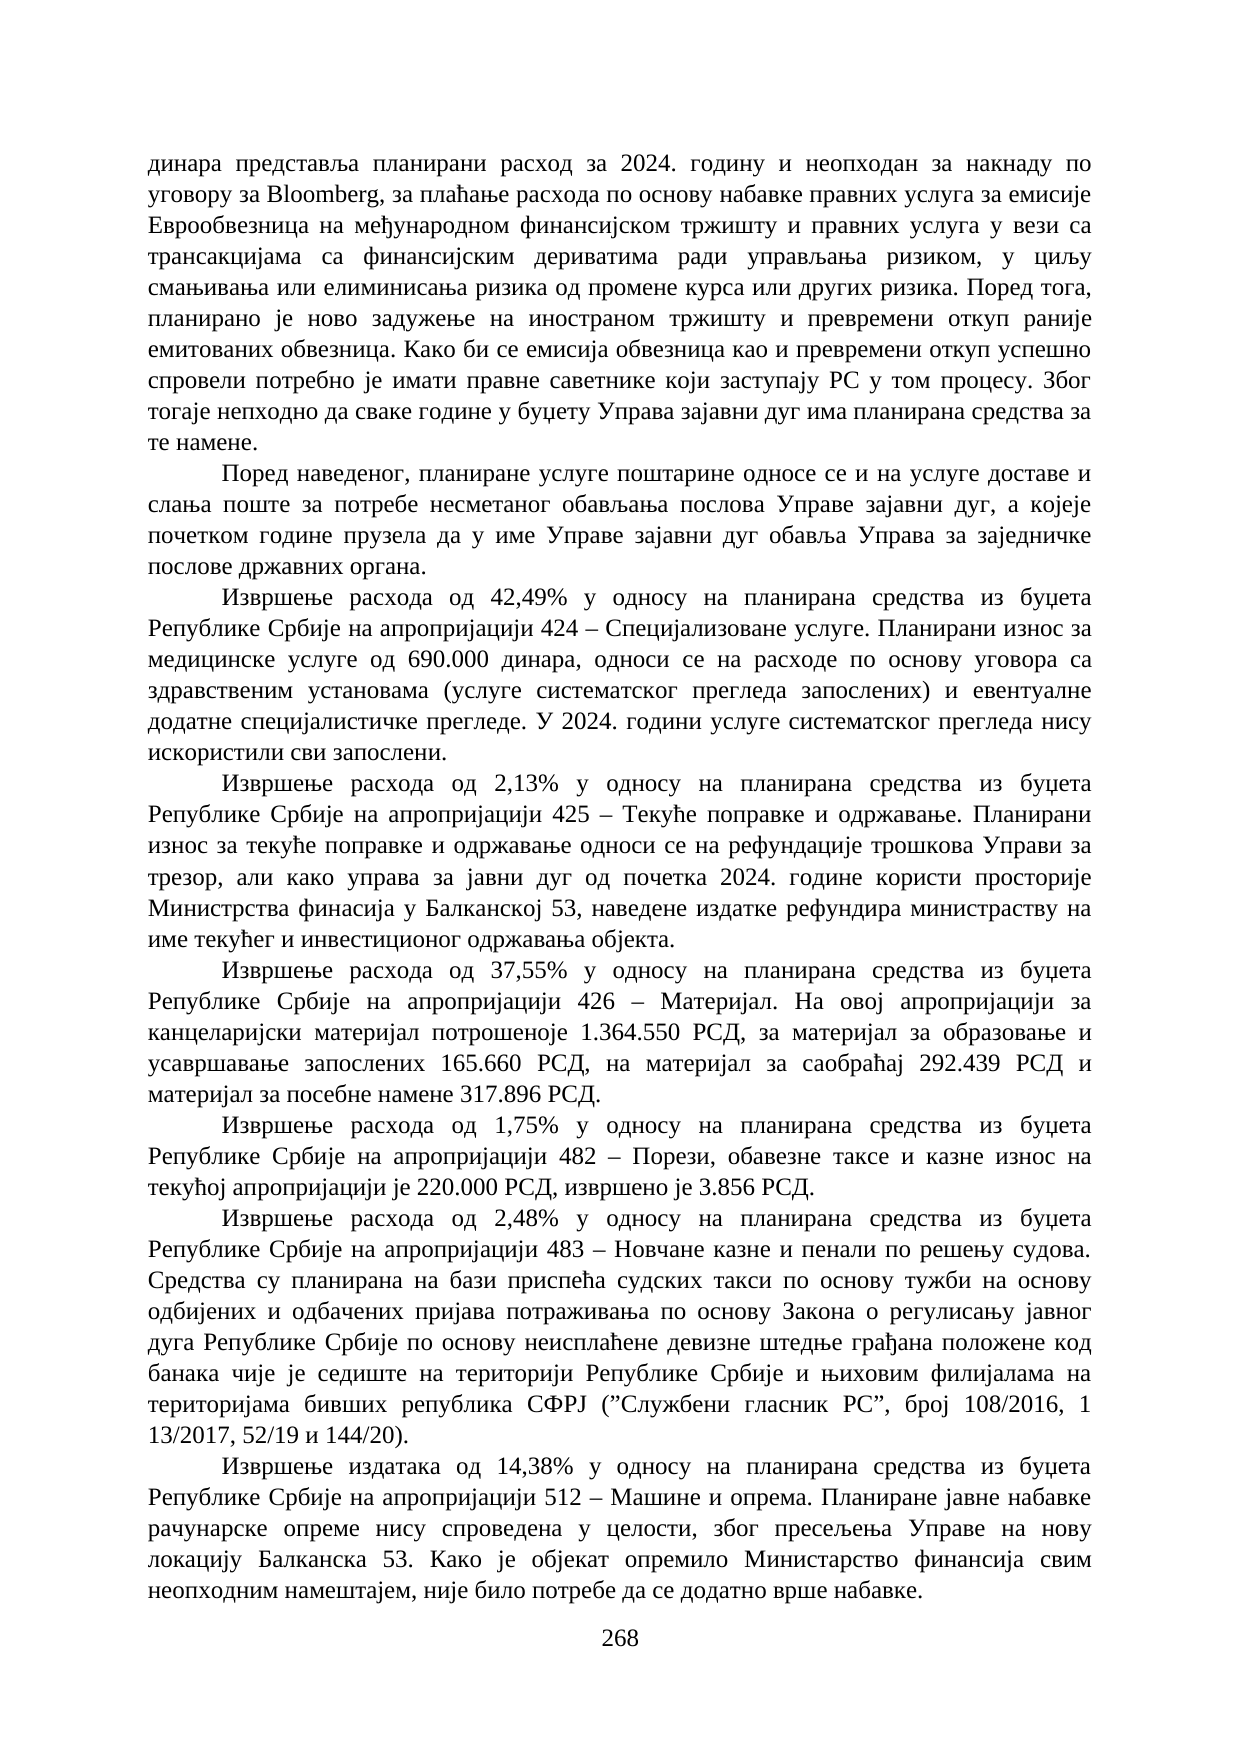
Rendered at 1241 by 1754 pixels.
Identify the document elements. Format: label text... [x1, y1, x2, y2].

text Извршење расхода од 1,75% у односу на планирана средства из буџета Републике Србије на апропријацији 482 – Порези, обавезне таксе и казне износ на текућој апропријацији је 220.000 РСД, извршено је 3.856 РСД. [148, 1110, 1093, 1201]
text Извршење издатака од 14,38% у односу на планирана средства из буџета Републике Србије на апропријацији 512 – Машине и опрема. Планиране јавне набавке рачунарске опреме нису спроведена у целости, због пресељења Управе на нову локацију Балканска 53. Како је објекат опремило Министарство финансија свим неопходним намештајем, није било потребе да се додатно врше набавке. [148, 1451, 1093, 1604]
text Извршење расхода од 2,48% у односу на планирана средства из буџета Републике Србије на апропријацији 483 – Новчане казне и пенали по решењу судова. Средства су планирана на бази приспећа судских такси по основу тужби на основу одбијених и одбачених пријава потраживања по основу Закона о регулисању јавног дуга Републике Србије по основу неисплаћене девизне штедње грађана положене код банака чије је седиште на територији Републике Србије и њиховим филијалама на територијама бивших република СФРЈ (”Службени гласник РС”, број 108/2016, 1 13/2017, 52/19 и 144/20). [148, 1203, 1093, 1449]
text Извршење расхода од 42,49% у односу на планирана средства из буџета Републике Србије на апропријацији 424 – Специјализоване услуге. Планирани износ за медицинске услуге од 690.000 динара, односи се на расходе по основу уговора са здравственим установама (услуге систематског прегледа запослених) и евентуалне додатне специјалистичке прегледе. У 2024. години услуге систематског прегледа нису искористили сви запослени. [148, 582, 1093, 766]
text Извршење расхода од 37,55% у односу на планирана средства из буџета Републике Србије на апропријацији 426 – Материјал. На овој апропријацији за канцеларијски материјал потрошеноје 1.364.550 РСД, за материјал за образовање и усавршавање запослених 165.660 РСД, на материјал за саобраћај 292.439 РСД и материјал за посебне намене 317.896 РСД. [148, 955, 1093, 1108]
text Извршење расхода од 2,13% у односу на планирана средства из буџета Републике Србије на апропријацији 425 – Текуће поправке и одржавање. Планирани износ за текуће поправке и одржавање односи се на рефундације трошкова Управи за трезор, али како управа за јавни дуг од почетка 2024. године користи просторије Министрства финасија у Балканској 53, наведене издатке рефундира министраству на име текућег и инвестиционог одржавања објекта. [148, 768, 1093, 952]
text Поред наведеног, планиране услуге поштарине односе се и на услуге доставе и слања поште за потребе несметаног обављања послова Управе зајавни дуг, а којеје почетком године прузела да у име Управе зајавни дуг обавља Управа за заједничке послове државних органа. [148, 458, 1093, 580]
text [148, 148, 1093, 456]
